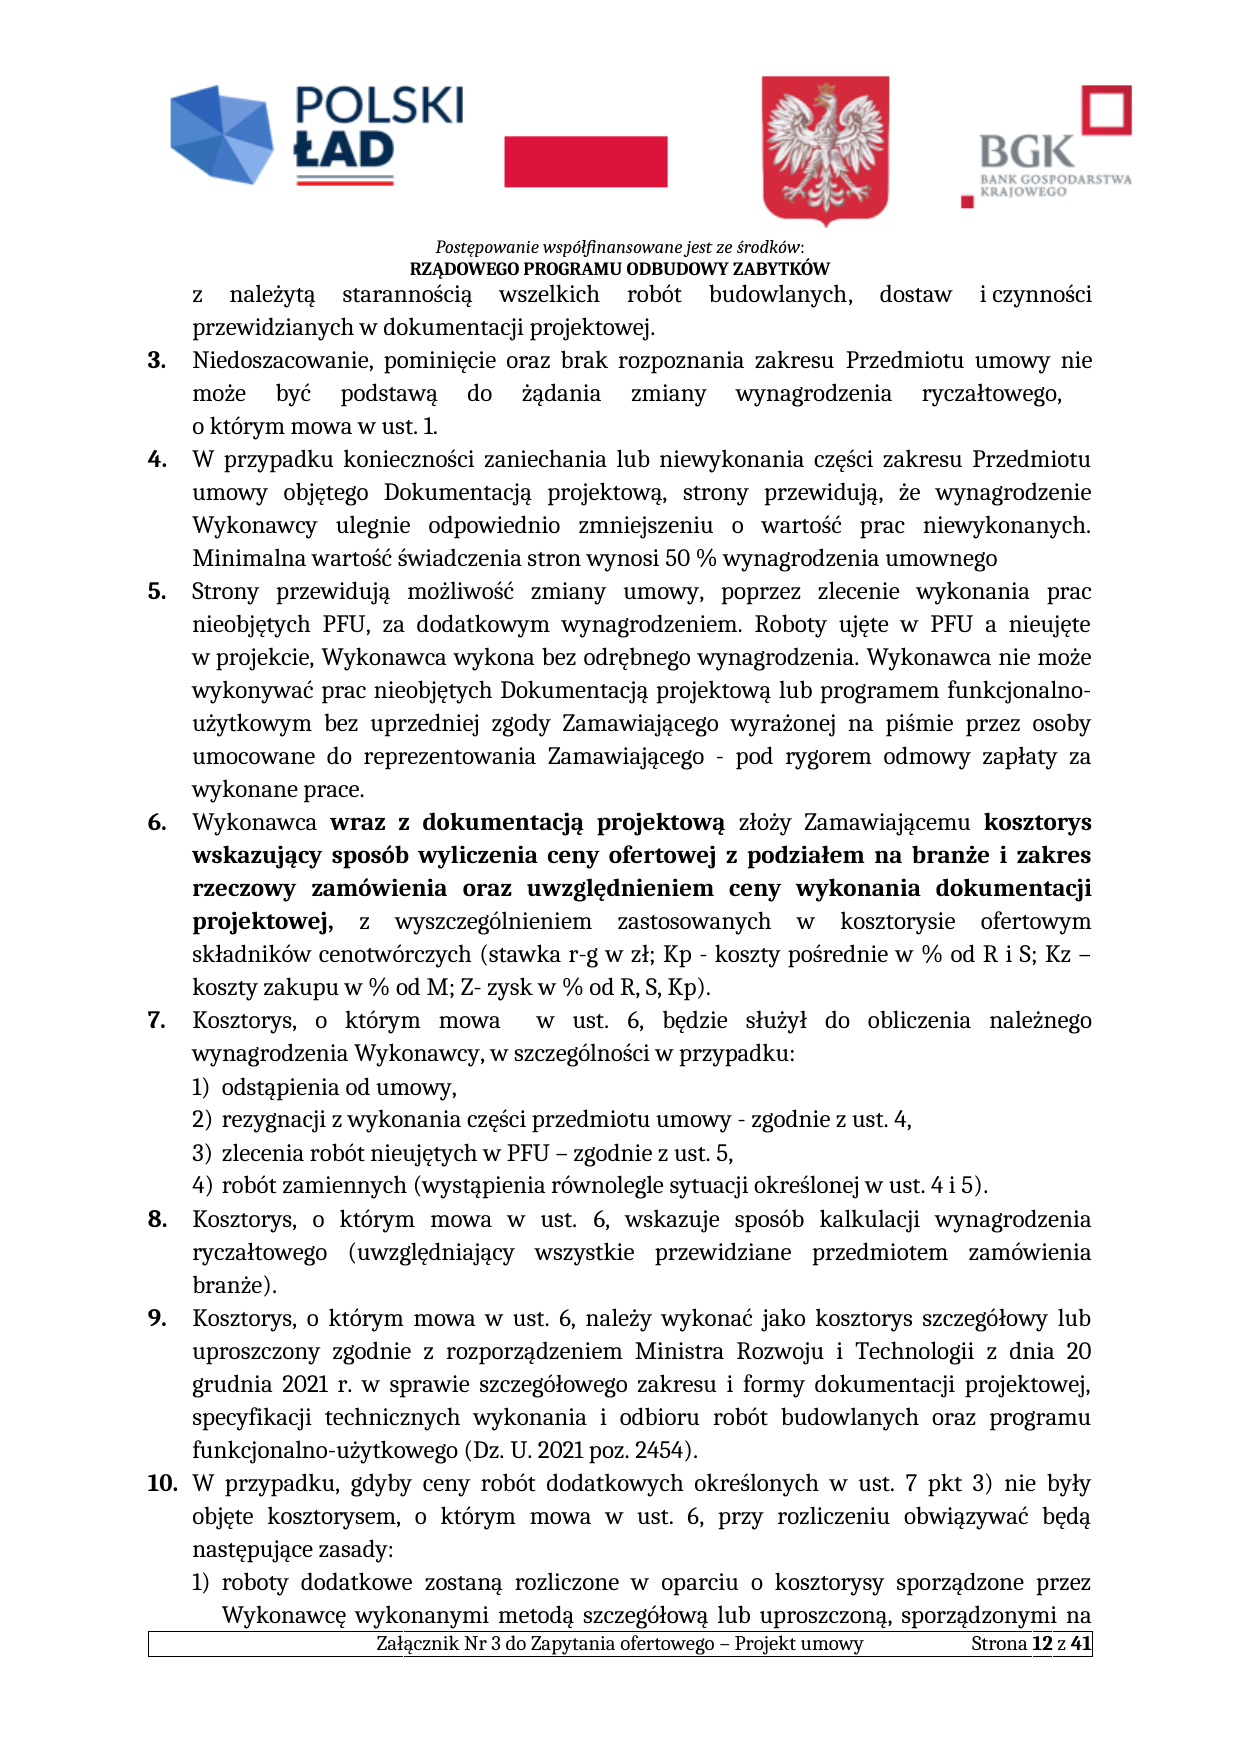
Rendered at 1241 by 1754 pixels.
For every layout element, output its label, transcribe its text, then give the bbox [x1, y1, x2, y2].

list rezygnacji z wykonania części przedmiotu umowy - zgodnie z ust. 4, [192, 1105, 1092, 1134]
list Kosztorys, o którym mowa w ust. 6, będzie służył do obliczenia należnego wynagrodzenia Wykonawcy, w szczególności w przypadku: [148, 1006, 1092, 1068]
list Niedoszacowanie, pominięcie oraz brak rozpoznania zakresu Przedmiotu umowy nie może być podstawą do żądania zmiany wynagrodzenia ryczałtowego, o którym mowa w ust. 1. [148, 346, 1092, 441]
list W przypadku konieczności zaniechania lub niewykonania części zakresu Przedmiotu umowy objętego Dokumentacją projektową, strony przewidują, że wynagrodzenie Wykonawcy ulegnie odpowiednio zmniejszeniu o wartość prac niewykonanych. Minimalna wartość świadczenia stron wynosi 50 % wynagrodzenia umownego [148, 445, 1092, 573]
list Kosztorys, o którym mowa w ust. 6, należy wykonać jako kosztorys szczegółowy lub uproszczony zgodnie z rozporządzeniem Ministra Rozwoju i Technologii z dnia 20 grudnia 2021 r. w sprawie szczegółowego zakresu i formy dokumentacji projektowej, specyfikacji technicznych wykonania i odbioru robót budowlanych oraz programu funkcjonalno-użytkowego (Dz. U. 2021 poz. 2454). [148, 1303, 1092, 1464]
list odstąpienia od umowy, [192, 1072, 1092, 1101]
list zlecenia robót nieujętych w PFU – zgodnie z ust. 5, [192, 1138, 1092, 1167]
list Kosztorys, o którym mowa w ust. 6, wskazuje sposób kalkulacji wynagrodzenia ryczałtowego (uwzględniający wszystkie przewidziane przedmiotem zamówienia branże). [148, 1204, 1092, 1299]
list Strony przewidują możliwość zmiany umowy, poprzez zlecenie wykonania prac nieobjętych PFU, za dodatkowym wynagrodzeniem. Roboty ujęte w PFU a nieujęte w projekcie, Wykonawca wykona bez odrębnego wynagrodzenia. Wykonawca nie może wykonywać prac nieobjętych Dokumentacją projektową lub programem funkcjonalno-użytkowym bez uprzedniej zgody Zamawiającego wyrażonej na piśmie przez osoby umocowane do reprezentowania Zamawiającego - pod rygorem odmowy zapłaty za wykonane prace. [148, 577, 1092, 804]
list W przypadku, gdyby ceny robót dodatkowych określonych w ust. 7 pkt 3) nie były objęte kosztorysem, o którym mowa w ust. 6, przy rozliczeniu obwiązywać będą następujące zasady: [148, 1469, 1092, 1563]
list Wykonawca wraz z dokumentacją projektową złoży Zamawiającemu kosztorys wskazujący sposób wyliczenia ceny ofertowej z podziałem na branże i zakres rzeczowy zamówienia oraz uwzględnieniem ceny wykonania dokumentacji projektowej, z wyszczególnieniem zastosowanych w kosztorysie ofertowym składników cenotwórczych (stawka r-g w zł; Kp - koszty pośrednie w % od R i S; Kz – koszty zakupu w % od M; Z- zysk w % od R, S, Kp). [148, 808, 1092, 1002]
picture [147, 48, 1165, 237]
list robót zamiennych (wystąpienia równolegle sytuacji określonej w ust. 4 i 5). [192, 1171, 1092, 1200]
